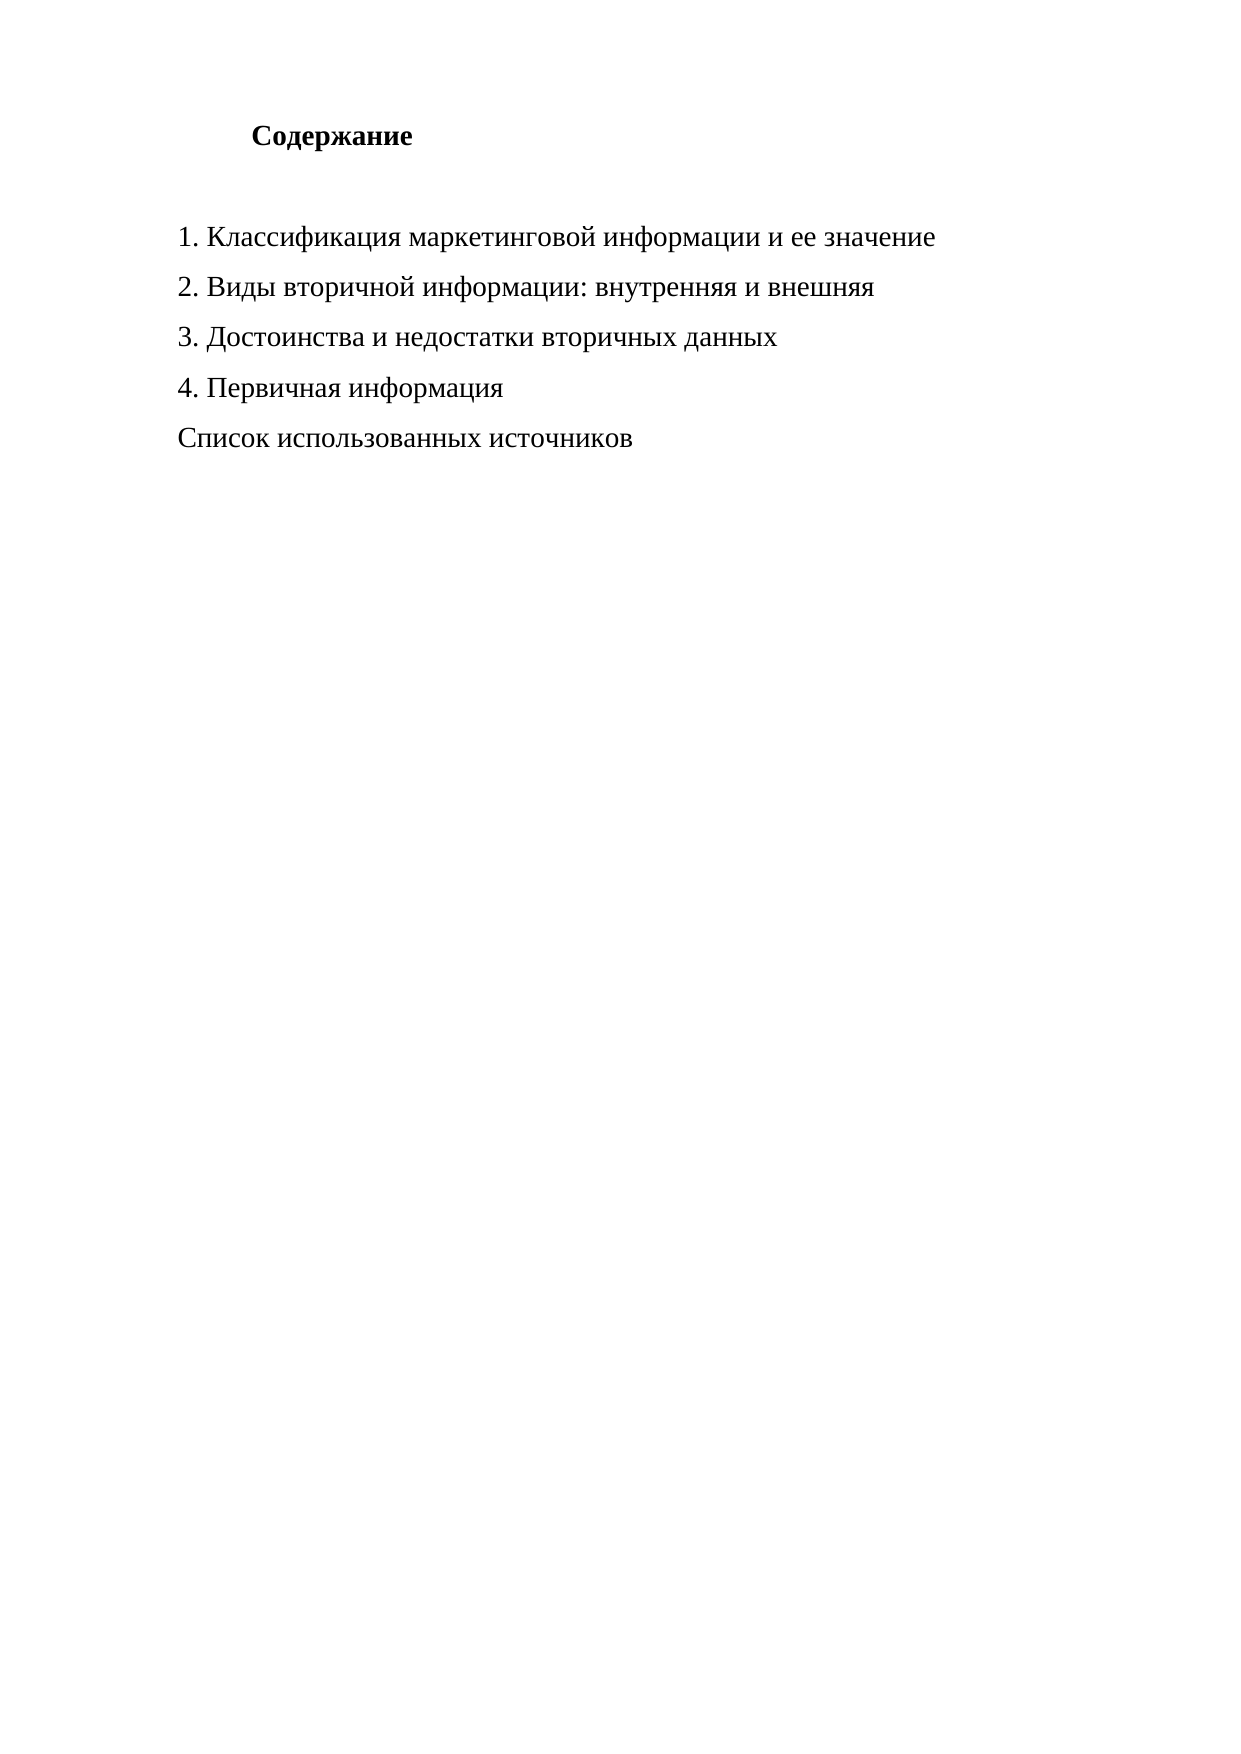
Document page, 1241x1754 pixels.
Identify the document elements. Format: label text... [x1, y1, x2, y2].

text Содержание [177, 118, 1152, 152]
text 2. Виды вторичной информации: внутренняя и внешняя [177, 269, 1152, 303]
text Список использованных источников [177, 420, 1152, 453]
text 4. Первичная информация [177, 370, 1152, 403]
text 1. Классификация маркетинговой информации и ее значение [177, 219, 1152, 252]
text 3. Достоинства и недостатки вторичных данных [177, 319, 1152, 353]
